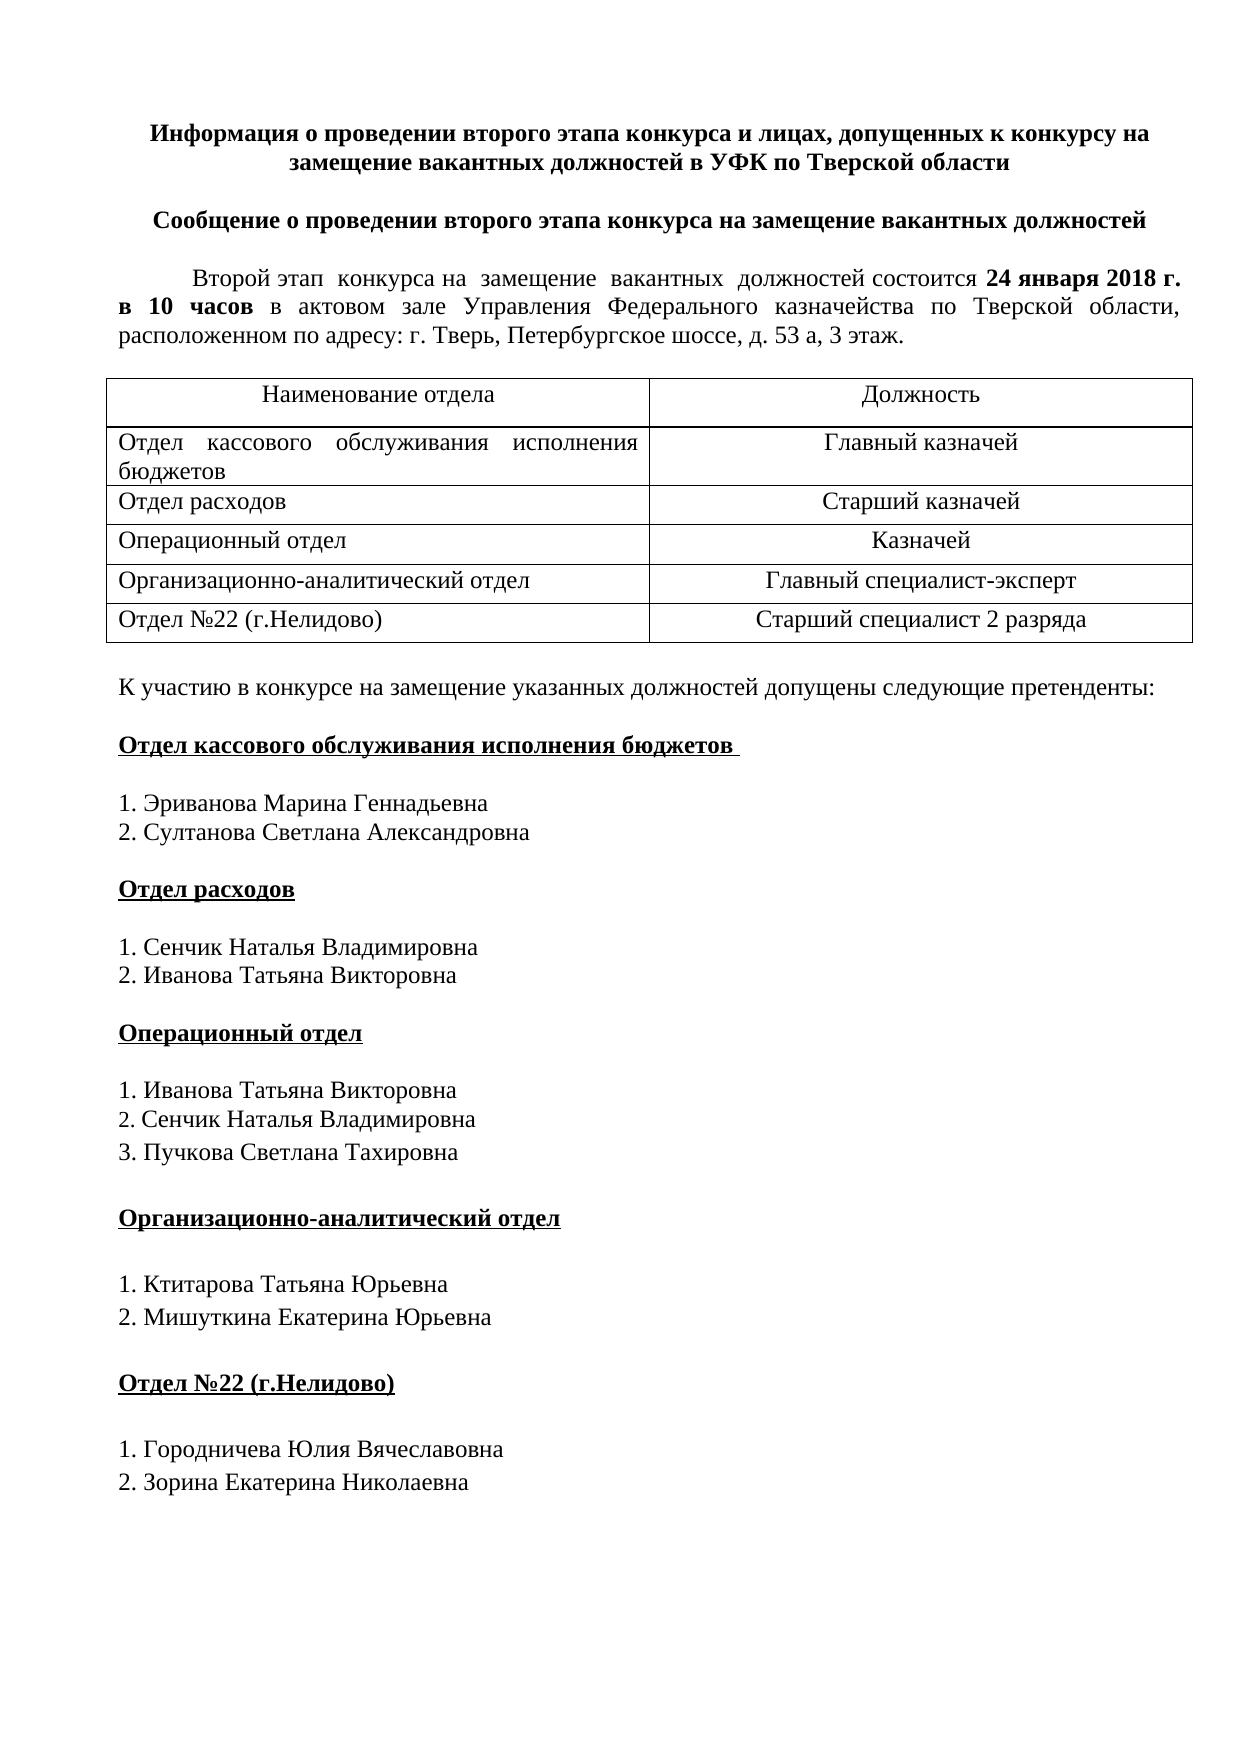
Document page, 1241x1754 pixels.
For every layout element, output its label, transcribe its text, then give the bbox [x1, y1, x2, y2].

text Второй этап конкурса на замещение вакантных должностей состоится 24 января 2018 г. в 10 часов в актовом зале Управления Федерального казначейства по Тверской области, расположенном по адресу: г. Тверь, Петербургское шоссе, д. 53 а, 3 этаж. [118, 263, 1181, 349]
text 1. Эриванова Марина Геннадьевна [118, 788, 1181, 817]
table_cell Казначей [650, 525, 1192, 564]
text К участию в конкурсе на замещение указанных должностей допущены следующие претенденты: [118, 672, 1181, 701]
text Организационно-аналитический отдел [118, 1203, 1181, 1232]
text 2. Зорина Екатерина Николаевна [118, 1467, 1181, 1496]
table_cell Главный специалист-эксперт [650, 565, 1192, 603]
table_cell Отдел расходов [107, 486, 649, 524]
text 1. Ктитарова Татьяна Юрьевна [118, 1269, 1181, 1298]
table_header Наименование отдела [107, 379, 649, 426]
text Отдел кассового обслуживания исполнения бюджетов [118, 730, 1181, 759]
text Информация о проведении второго этапа конкурса и лицах, допущенных к конкурсу на замещение вакантных должностей в УФК по Тверской области [118, 118, 1181, 176]
table_cell Отдел кассового обслуживания исполнения бюджетов [107, 428, 649, 485]
text 3. Пучкова Светлана Тахировна [118, 1137, 1181, 1166]
text Операционный отдел [118, 1018, 1181, 1047]
table_cell Главный казначей [650, 428, 1192, 485]
text Отдел расходов [118, 874, 1181, 903]
text 1. Городничева Юлия Вячеславовна [118, 1434, 1181, 1463]
table_cell Старший специалист 2 разряда [650, 604, 1192, 642]
text Отдел №22 (г.Нелидово) [118, 1368, 1181, 1397]
text 1. Сенчик Наталья Владимировна [118, 932, 1181, 960]
table_cell Организационно-аналитический отдел [107, 565, 649, 603]
table_cell Старший казначей [650, 486, 1192, 524]
text Сообщение о проведении второго этапа конкурса на замещение вакантных должностей [118, 205, 1181, 233]
text 2. Султанова Светлана Александровна [118, 817, 1181, 845]
table_header Должность [650, 379, 1192, 426]
table_cell Отдел №22 (г.Нелидово) [107, 604, 649, 642]
text 2. Иванова Татьяна Викторовна [118, 960, 1181, 989]
text 2. Мишуткина Екатерина Юрьевна [118, 1302, 1181, 1331]
text 1. Иванова Татьяна Викторовна [118, 1075, 1181, 1104]
table_cell Операционный отдел [107, 525, 649, 564]
text 2. Сенчик Наталья Владимировна [118, 1104, 1181, 1133]
